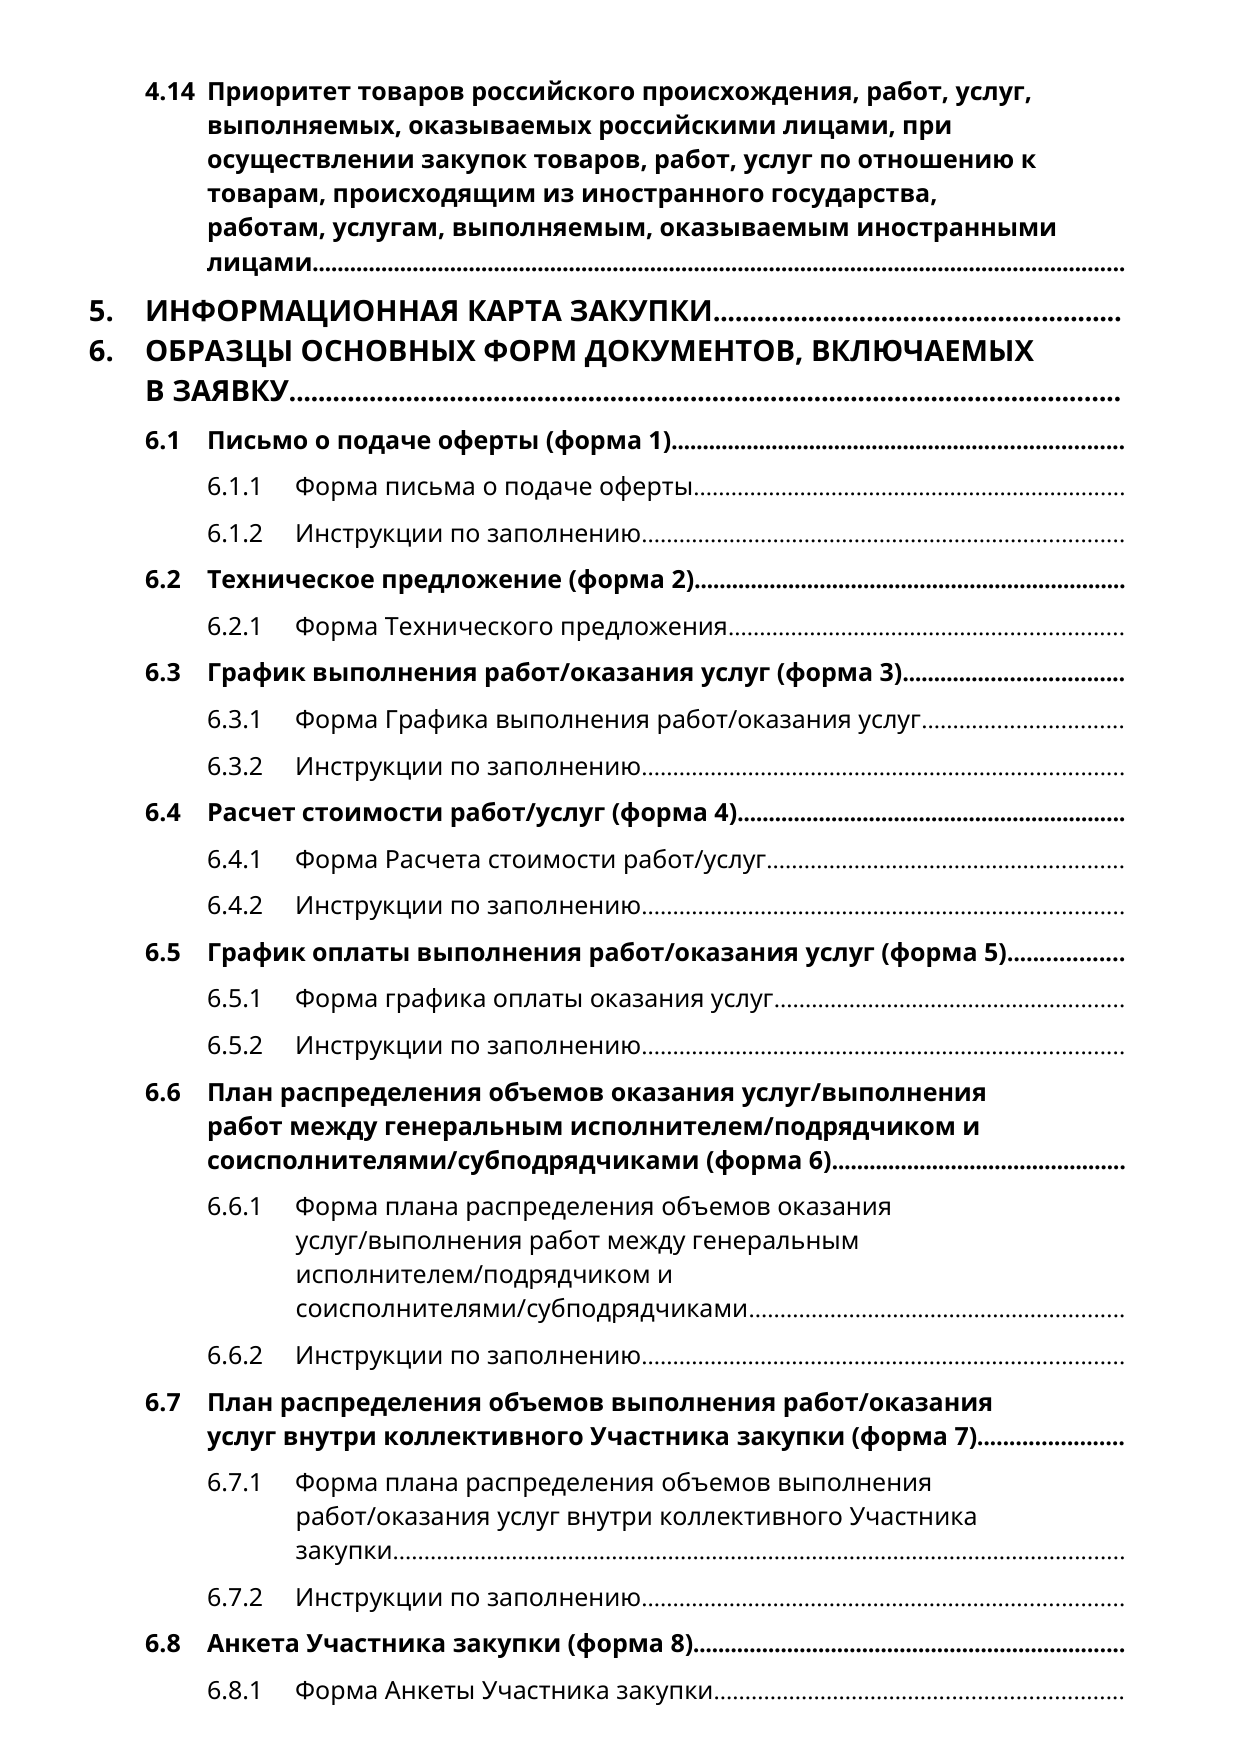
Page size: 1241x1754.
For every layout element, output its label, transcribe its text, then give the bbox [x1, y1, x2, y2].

text 6.1.1 Форма письма о подаче оферты 26 [207, 469, 1063, 503]
text 6.1.2 Инструкции по заполнению 28 [207, 515, 1063, 549]
text 6.6.1 Форма плана распределения объемов оказания услуг/выполнения работ между генеральным исполнителем/подрядчиком и соисполнителями/субподрядчиками 38 [207, 1189, 1063, 1325]
text 6.5 График оплаты выполнения работ/оказания услуг (форма 5) 36 [145, 934, 1063, 968]
text 6.2 Техническое предложение (форма 2) 29 [145, 562, 1063, 596]
text 6.4.2 Инструкции по заполнению 35 [207, 888, 1063, 922]
text 6.7 План распределения объемов выполнения работ/оказания услуг внутри коллективного Участника закупки (форма 7) 40 [145, 1384, 1063, 1452]
text 6. Образцы основных форм документов, включаемых в заявку 26 [89, 330, 1063, 410]
text 6.5.2 Инструкции по заполнению 37 [207, 1028, 1063, 1062]
text 4.14 Приоритет товаров российского происхождения, работ, услуг, выполняемых, оказываемых российскими лицами, при осуществлении закупок товаров, работ, услуг по отношению к товарам, происходящим из иностранного государства, работам, услугам, выполняемым, оказываемым иностранными лицами 22 [145, 74, 1063, 278]
text 6.3 График выполнения работ/оказания услуг (форма 3) 31 [145, 655, 1063, 689]
text 6.4 Расчет стоимости работ/услуг (форма 4) 33 [145, 795, 1063, 829]
text 6.8 Анкета Участника закупки (форма 8) 42 [145, 1626, 1063, 1660]
text 6.3.2 Инструкции по заполнению 32 [207, 748, 1063, 782]
text 6.8.1 Форма Анкеты Участника закупки 42 [207, 1673, 1063, 1707]
text 6.6 План распределения объемов оказания услуг/выполнения работ между генеральным исполнителем/подрядчиком и соисполнителями/субподрядчиками (форма 6) 38 [145, 1074, 1063, 1176]
text 6.5.1 Форма графика оплаты оказания услуг 36 [207, 981, 1063, 1015]
text 6.1 Письмо о подаче оферты (форма 1) 26 [145, 422, 1063, 456]
text 6.3.1 Форма Графика выполнения работ/оказания услуг 31 [207, 702, 1063, 736]
text 6.7.2 Инструкции по заполнению 41 [207, 1579, 1063, 1613]
text 6.4.1 Форма Расчета стоимости работ/услуг 33 [207, 841, 1063, 875]
text 6.7.1 Форма плана распределения объемов выполнения работ/оказания услуг внутри коллективного Участника закупки 40 [207, 1465, 1063, 1567]
text 5. Информационная карта закупки 24 [89, 291, 1063, 330]
text 6.6.2 Инструкции по заполнению 39 [207, 1338, 1063, 1372]
text 6.2.1 Форма Технического предложения 29 [207, 608, 1063, 643]
